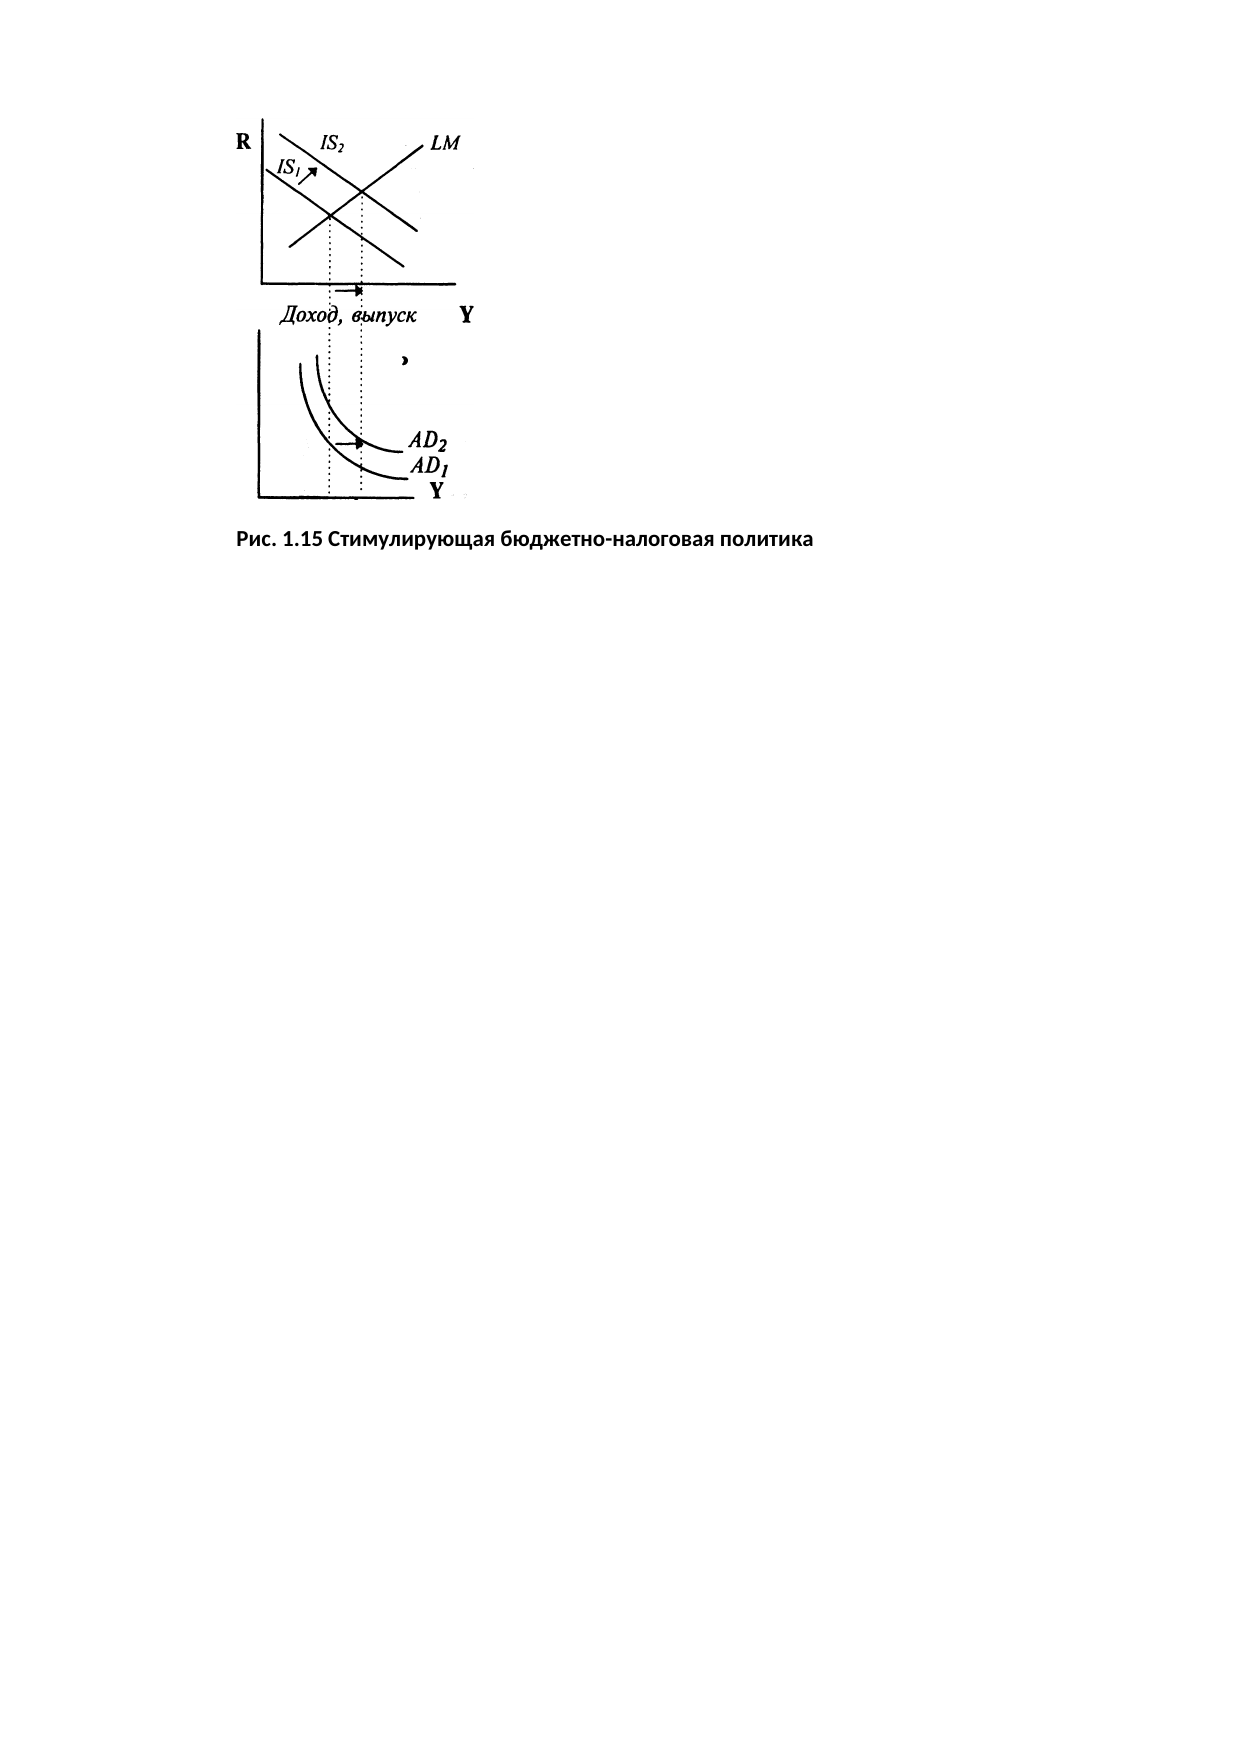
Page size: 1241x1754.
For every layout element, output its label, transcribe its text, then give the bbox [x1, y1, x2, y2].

picture [236, 118, 474, 500]
text Рис. 1.15 Стимулирующая бюджетно-налоговая политика [177, 524, 1151, 552]
